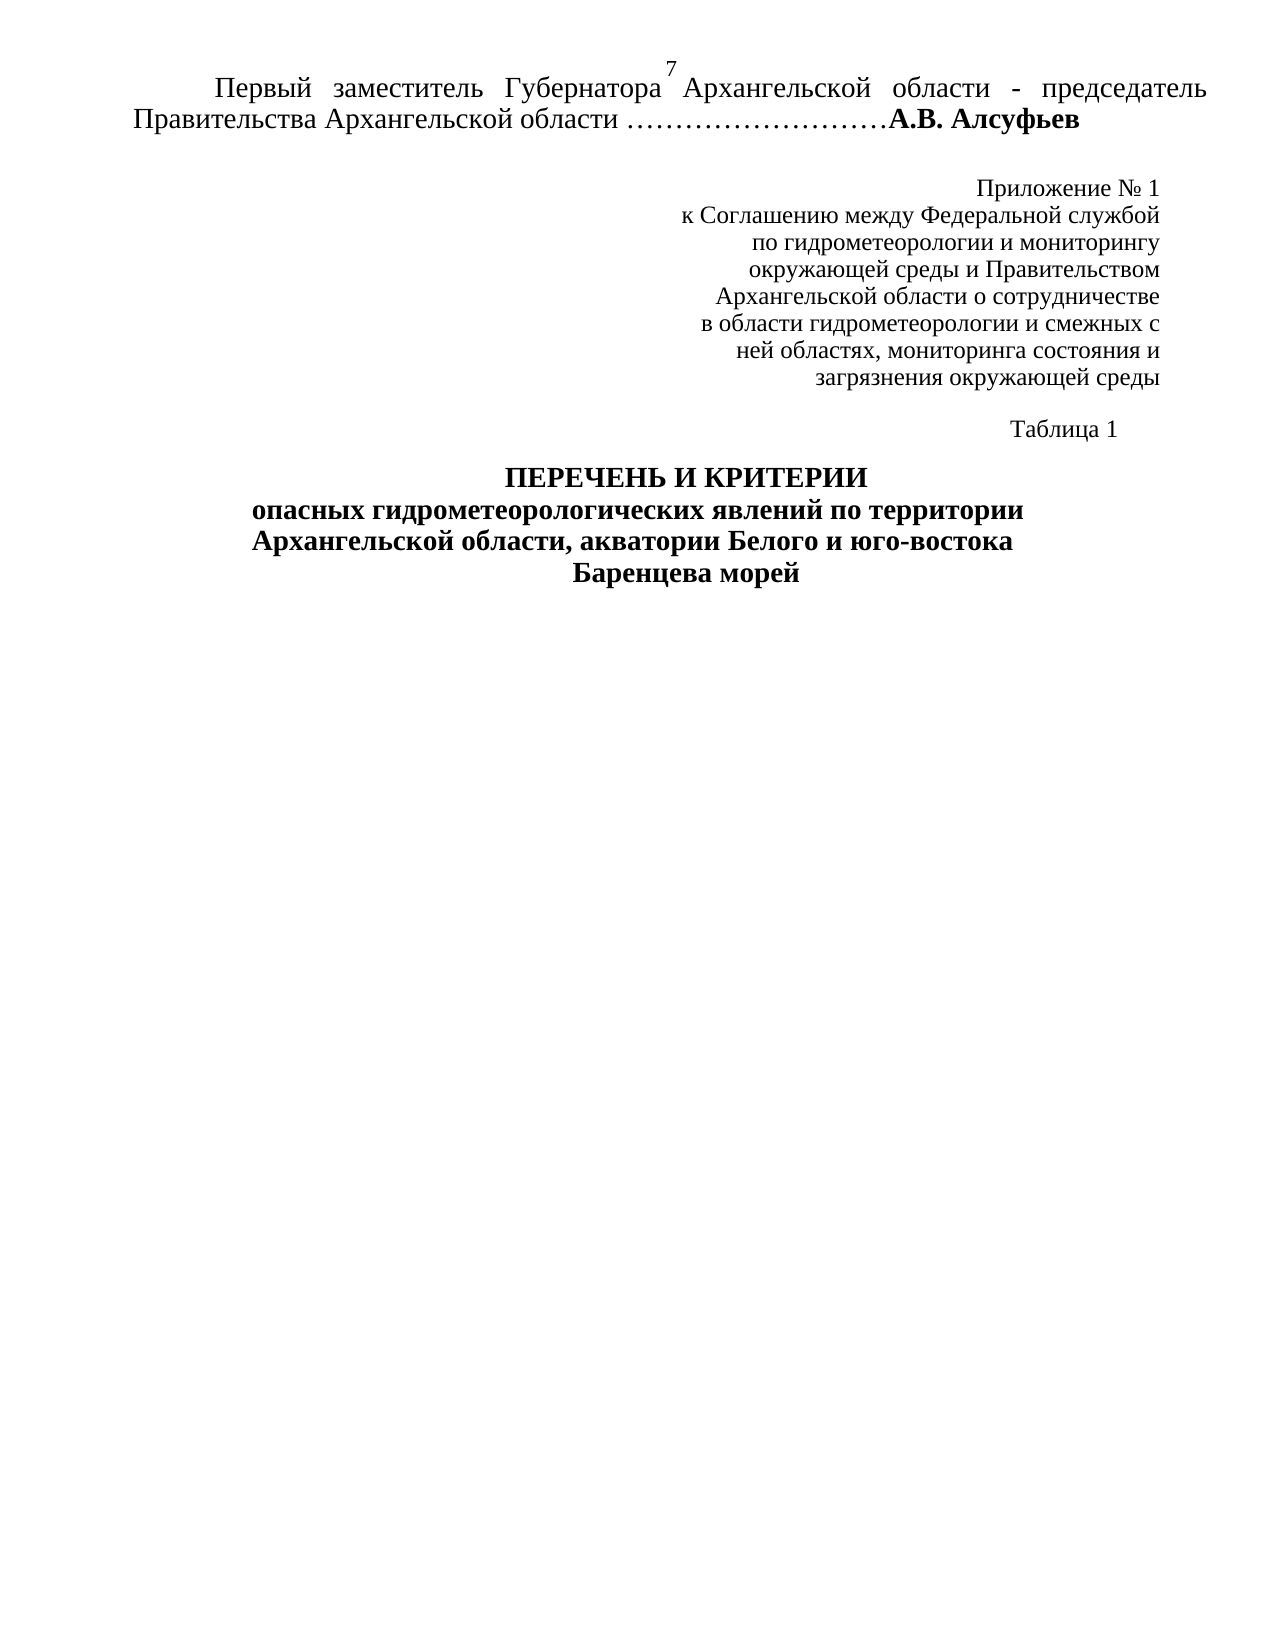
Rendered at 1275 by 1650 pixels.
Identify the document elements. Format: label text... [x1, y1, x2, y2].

text ПЕРЕЧЕНЬ И КРИТЕРИИ [164, 462, 1208, 494]
text опасных гидрометеорологических явлений по территории Архангельской области, акватории Белого и юго-востока [252, 494, 1208, 557]
text Первый заместитель Губернатора Архангельской области - председатель Правительства Архангельской области ………………………А.В. Алсуфьев [133, 72, 1208, 135]
text к Соглашению между Федеральной службой по гидрометеорологии и мониторингу окружающей среды и Правительством Архангельской области о сотрудничестве в области гидрометеорологии и смежных с ней областях, мониторинга состояния и загрязнения окружающей среды [133, 202, 1160, 391]
text Баренцева морей [164, 557, 1208, 588]
text Таблица 1 [1010, 417, 1208, 442]
text Приложение № 1 [133, 175, 1160, 202]
